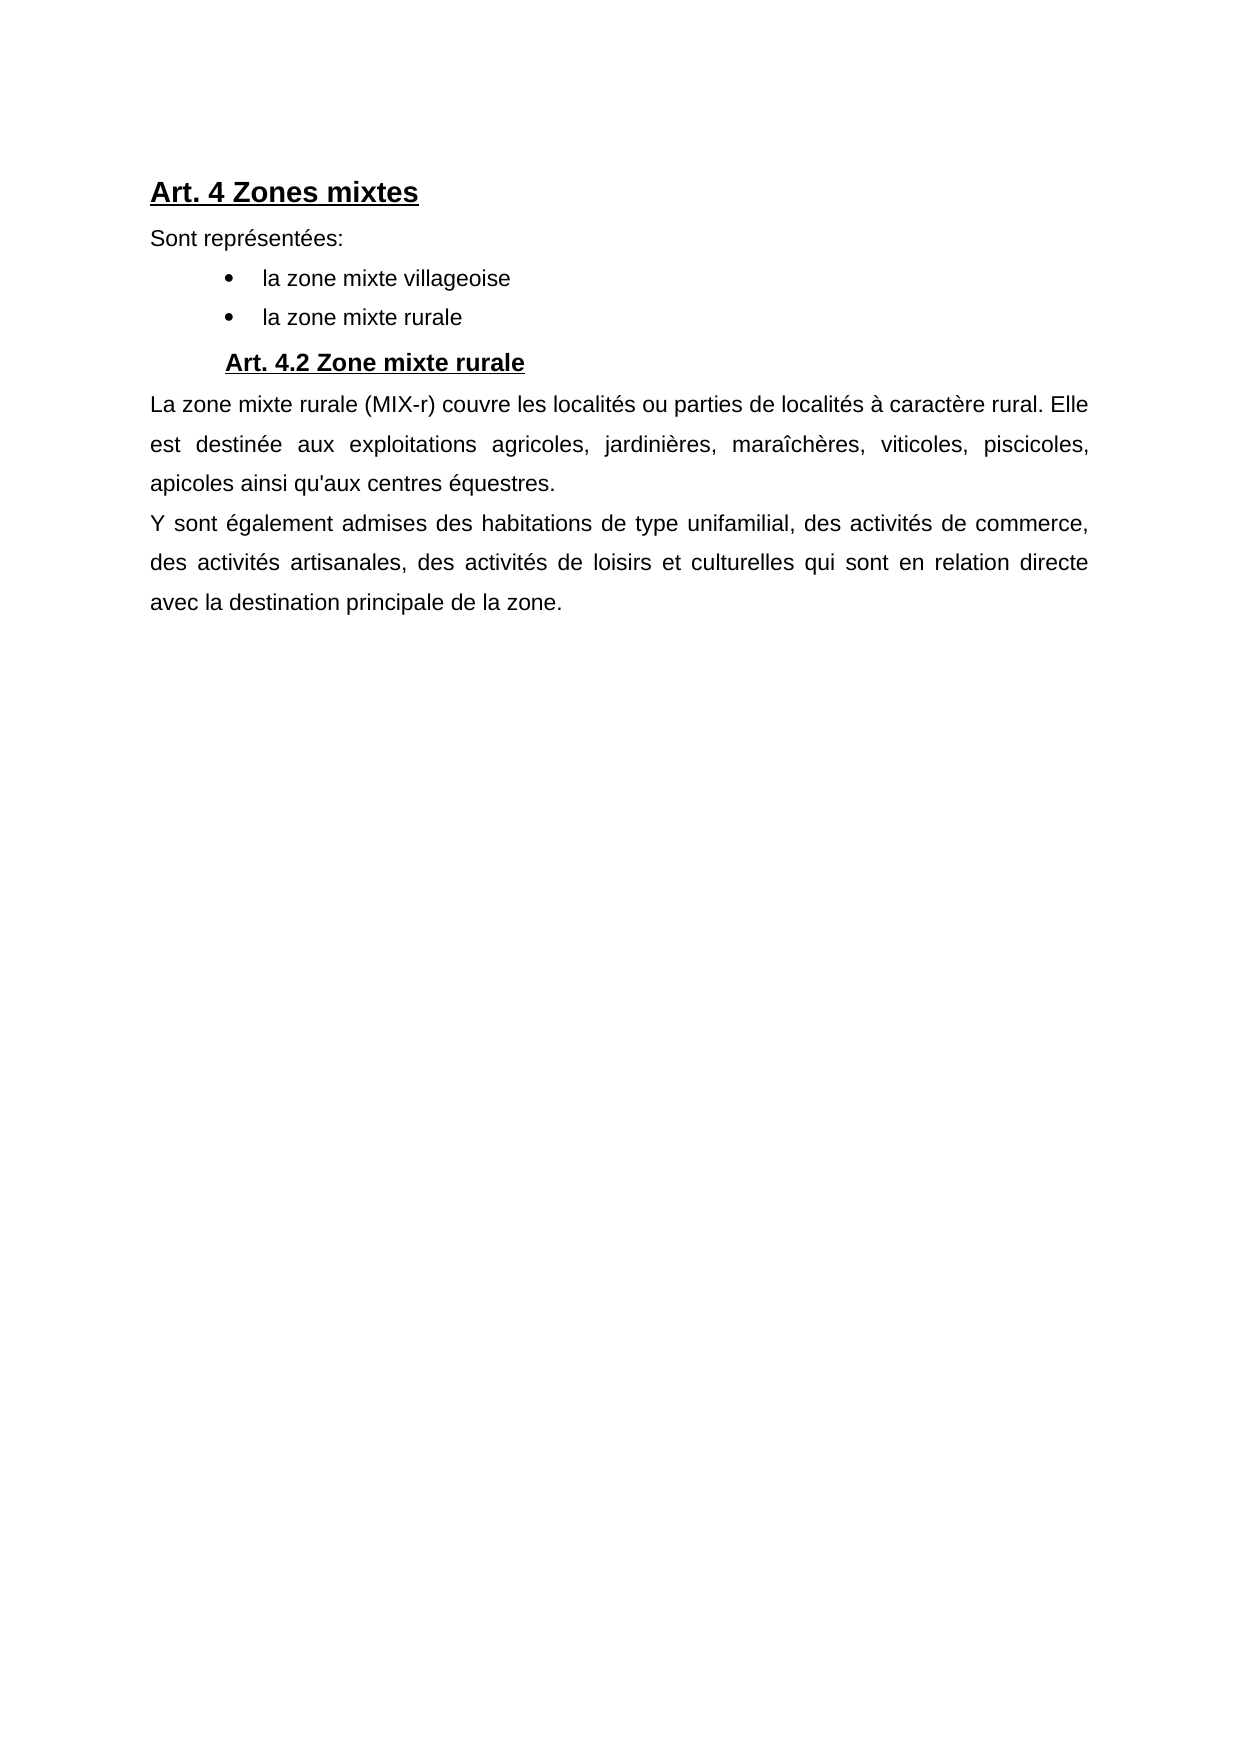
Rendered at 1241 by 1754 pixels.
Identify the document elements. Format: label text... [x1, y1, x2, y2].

list la zone mixte villageoise [225, 265, 1090, 291]
text Y sont également admises des habitations de type unifamilial, des activités de commerce, des activités artisanales, des activités de loisirs et culturelles qui sont en relation directe avec la destination principale de la zone. [150, 509, 1090, 615]
list la zone mixte rurale [225, 304, 1090, 331]
text Sont représentées: [150, 225, 1090, 252]
text La zone mixte rurale (MIX-r) couvre les localités ou parties de localités à caractère rural. Elle est destinée aux exploitations agricoles, jardinières, maraîchères, viticoles, piscicoles, apicoles ainsi qu'aux centres équestres. [150, 391, 1090, 496]
subtitle Art. 4.2 Zone mixte rurale [225, 348, 1090, 377]
subtitle Art. 4 Zones mixtes [150, 175, 1090, 208]
